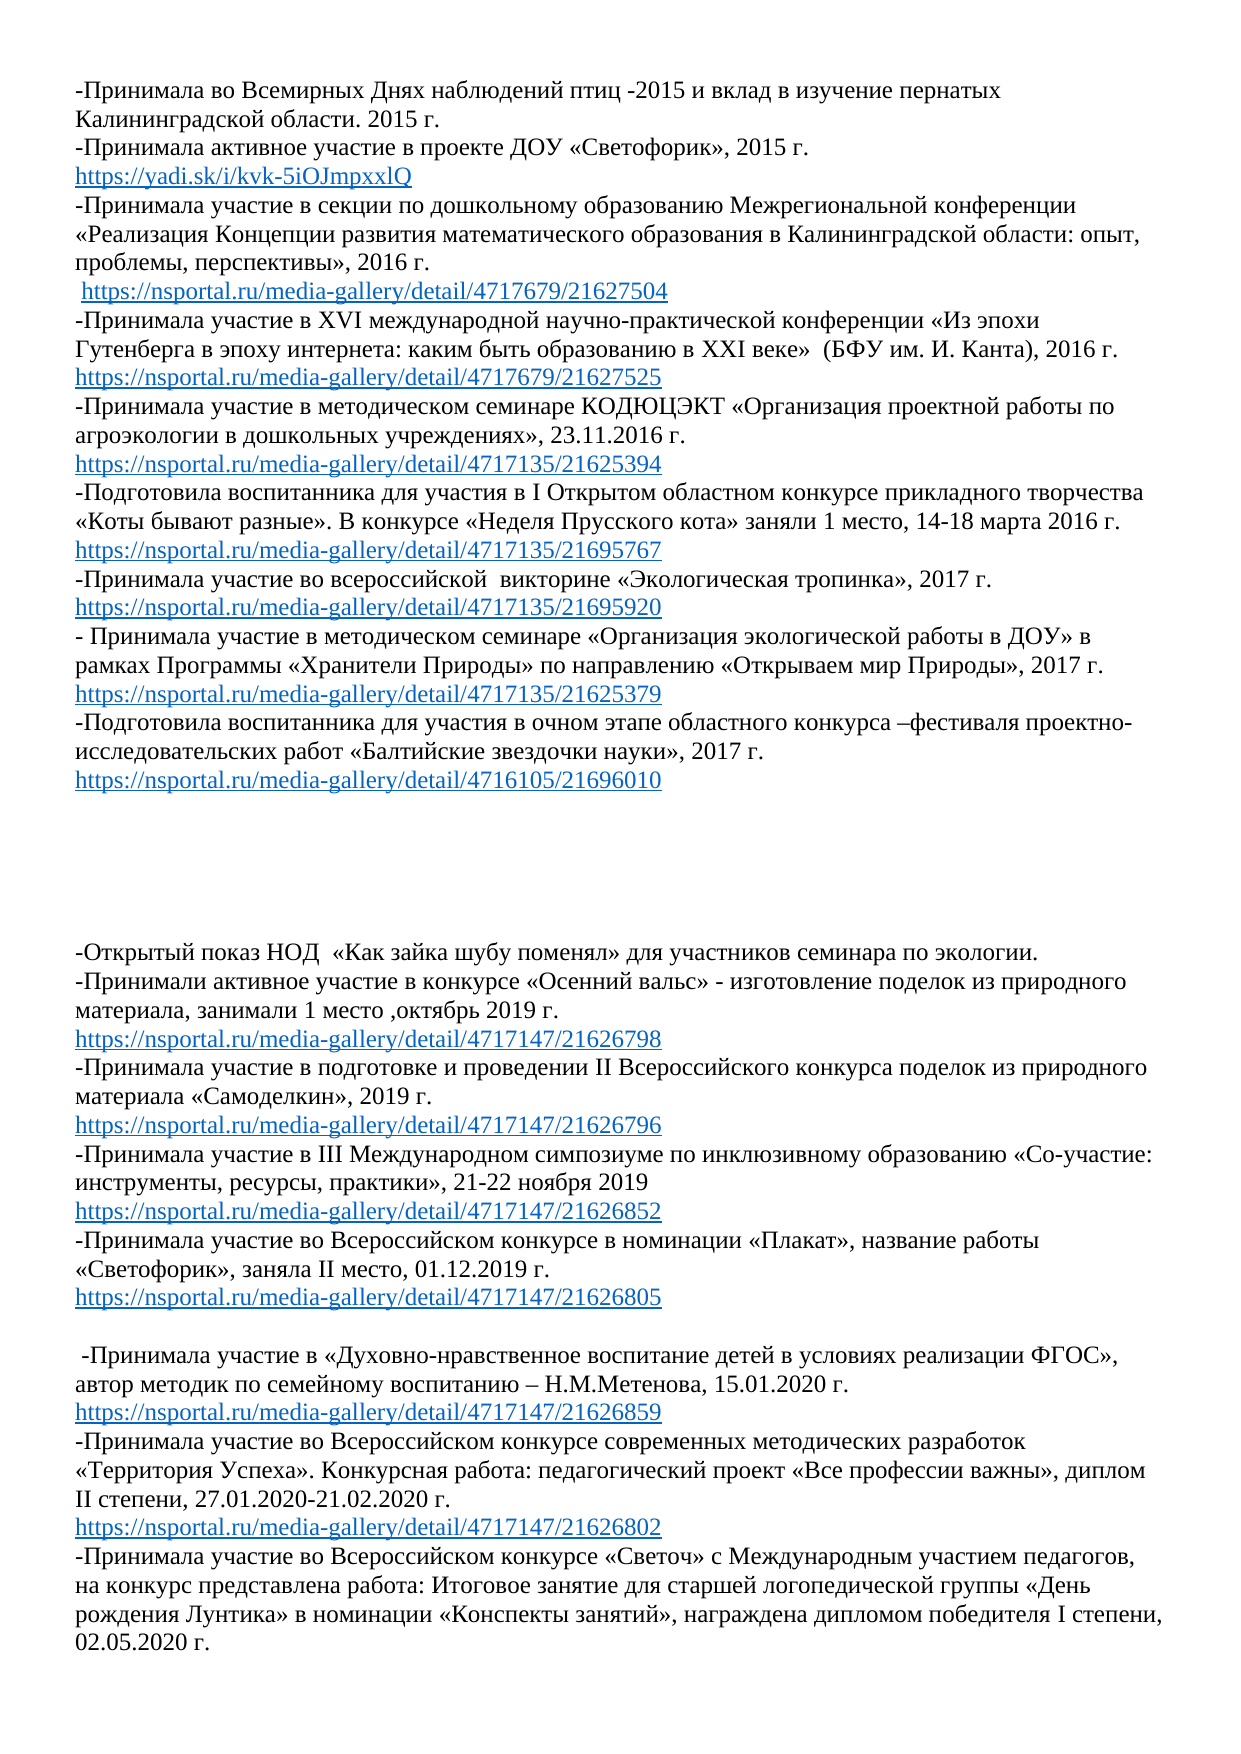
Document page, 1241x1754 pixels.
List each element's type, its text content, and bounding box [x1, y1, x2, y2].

text -Принимала участие во Всероссийском конкурсе «Светоч» с Международным участием педагогов, на конкурс представлена работа: Итоговое занятие для старшей логопедической группы «День рождения Лунтика» в номинации «Конспекты занятий», награждена дипломом победителя I степени, 02.05.2020 г. [75, 1541, 1165, 1656]
text -Открытый показ НОД «Как зайка шубу поменял» для участников семинара по экологии. [75, 937, 1165, 966]
text https://nsportal.ru/media-gallery/detail/4717147/21626802 [75, 1512, 1165, 1541]
text https://nsportal.ru/media-gallery/detail/4717135/21695767 [75, 535, 1165, 564]
text - Принимала участие в методическом семинаре «Организация экологической работы в ДОУ» в рамках Программы «Хранители Природы» по направлению «Открываем мир Природы», 2017 г. [75, 621, 1165, 679]
text -Принимала активное участие в проекте ДОУ «Светофорик», 2015 г. [75, 132, 1165, 161]
text -Принимала участие в подготовке и проведении II Всероссийского конкурса поделок из природного материала «Самоделкин», 2019 г. [75, 1052, 1165, 1110]
text -Принимала во Всемирных Днях наблюдений птиц -2015 и вклад в изучение пернатых Калининградской области. 2015 г. [75, 75, 1165, 132]
text -Принимала участие во всероссийской викторине «Экологическая тропинка», 2017 г. https://nsportal.ru/media-gallery/detail/4717135/21695920 [75, 564, 1165, 621]
text https://nsportal.ru/media-gallery/detail/4716105/21696010 [75, 765, 1165, 794]
text https://nsportal.ru/media-gallery/detail/4717147/21626796 [75, 1110, 1165, 1139]
text https://nsportal.ru/media-gallery/detail/4717147/21626805 [75, 1282, 1165, 1311]
text https://nsportal.ru/media-gallery/detail/4717135/21625379 [75, 679, 1165, 707]
text -Принимали активное участие в конкурсе «Осенний вальс» - изготовление поделок из природного материала, занимали 1 место ,октябрь 2019 г. [75, 966, 1165, 1024]
text -Принимала участие в секции по дошкольному образованию Межрегиональной конференции «Реализация Концепции развития математического образования в Калининградской области: опыт, проблемы, перспективы», 2016 г. [75, 190, 1165, 276]
text -Принимала участие в III Международном симпозиуме по инклюзивному образованию «Со-участие: инструменты, ресурсы, практики», 21-22 ноября 2019 [75, 1139, 1165, 1196]
text -Подготовила воспитанника для участия в очном этапе областного конкурса –фестиваля проектно-исследовательских работ «Балтийские звездочки науки», 2017 г. [75, 707, 1165, 765]
text -Принимала участие в XVI международной научно-практической конференции «Из эпохи Гутенберга в эпоху интернета: каким быть образованию в XXI веке» (БФУ им. И. Канта), 2016 г. https://nsportal.ru/media-gallery/detail/4717679/21627525 [75, 305, 1165, 391]
text https://nsportal.ru/media-gallery/detail/4717147/21626859 [75, 1397, 1165, 1426]
text https://nsportal.ru/media-gallery/detail/4717147/21626852 [75, 1196, 1165, 1225]
text https://nsportal.ru/media-gallery/detail/4717135/21625394 [75, 449, 1165, 477]
text https://nsportal.ru/media-gallery/detail/4717679/21627504 [81, 276, 1165, 305]
text -Принимала участие во Всероссийском конкурсе современных методических разработок «Территория Успеха». Конкурсная работа: педагогический проект «Все профессии важны», диплом II степени, 27.01.2020-21.02.2020 г. [75, 1426, 1165, 1512]
text https://nsportal.ru/media-gallery/detail/4717147/21626798 [75, 1024, 1165, 1052]
text -Принимала участие во Всероссийском конкурсе в номинации «Плакат», название работы «Светофорик», заняла II место, 01.12.2019 г. [75, 1225, 1165, 1282]
text -Принимала участие в «Духовно-нравственное воспитание детей в условиях реализации ФГОС», автор методик по семейному воспитанию – Н.М.Метенова, 15.01.2020 г. [75, 1340, 1165, 1397]
text -Принимала участие в методическом семинаре КОДЮЦЭКТ «Организация проектной работы по агроэкологии в дошкольных учреждениях», 23.11.2016 г. [75, 391, 1165, 449]
text -Подготовила воспитанника для участия в I Открытом областном конкурсе прикладного творчества «Коты бывают разные». В конкурсе «Неделя Прусского кота» заняли 1 место, 14-18 марта 2016 г. [75, 477, 1165, 535]
text https://yadi.sk/i/kvk-5iOJmpxxlQ [75, 161, 1165, 190]
